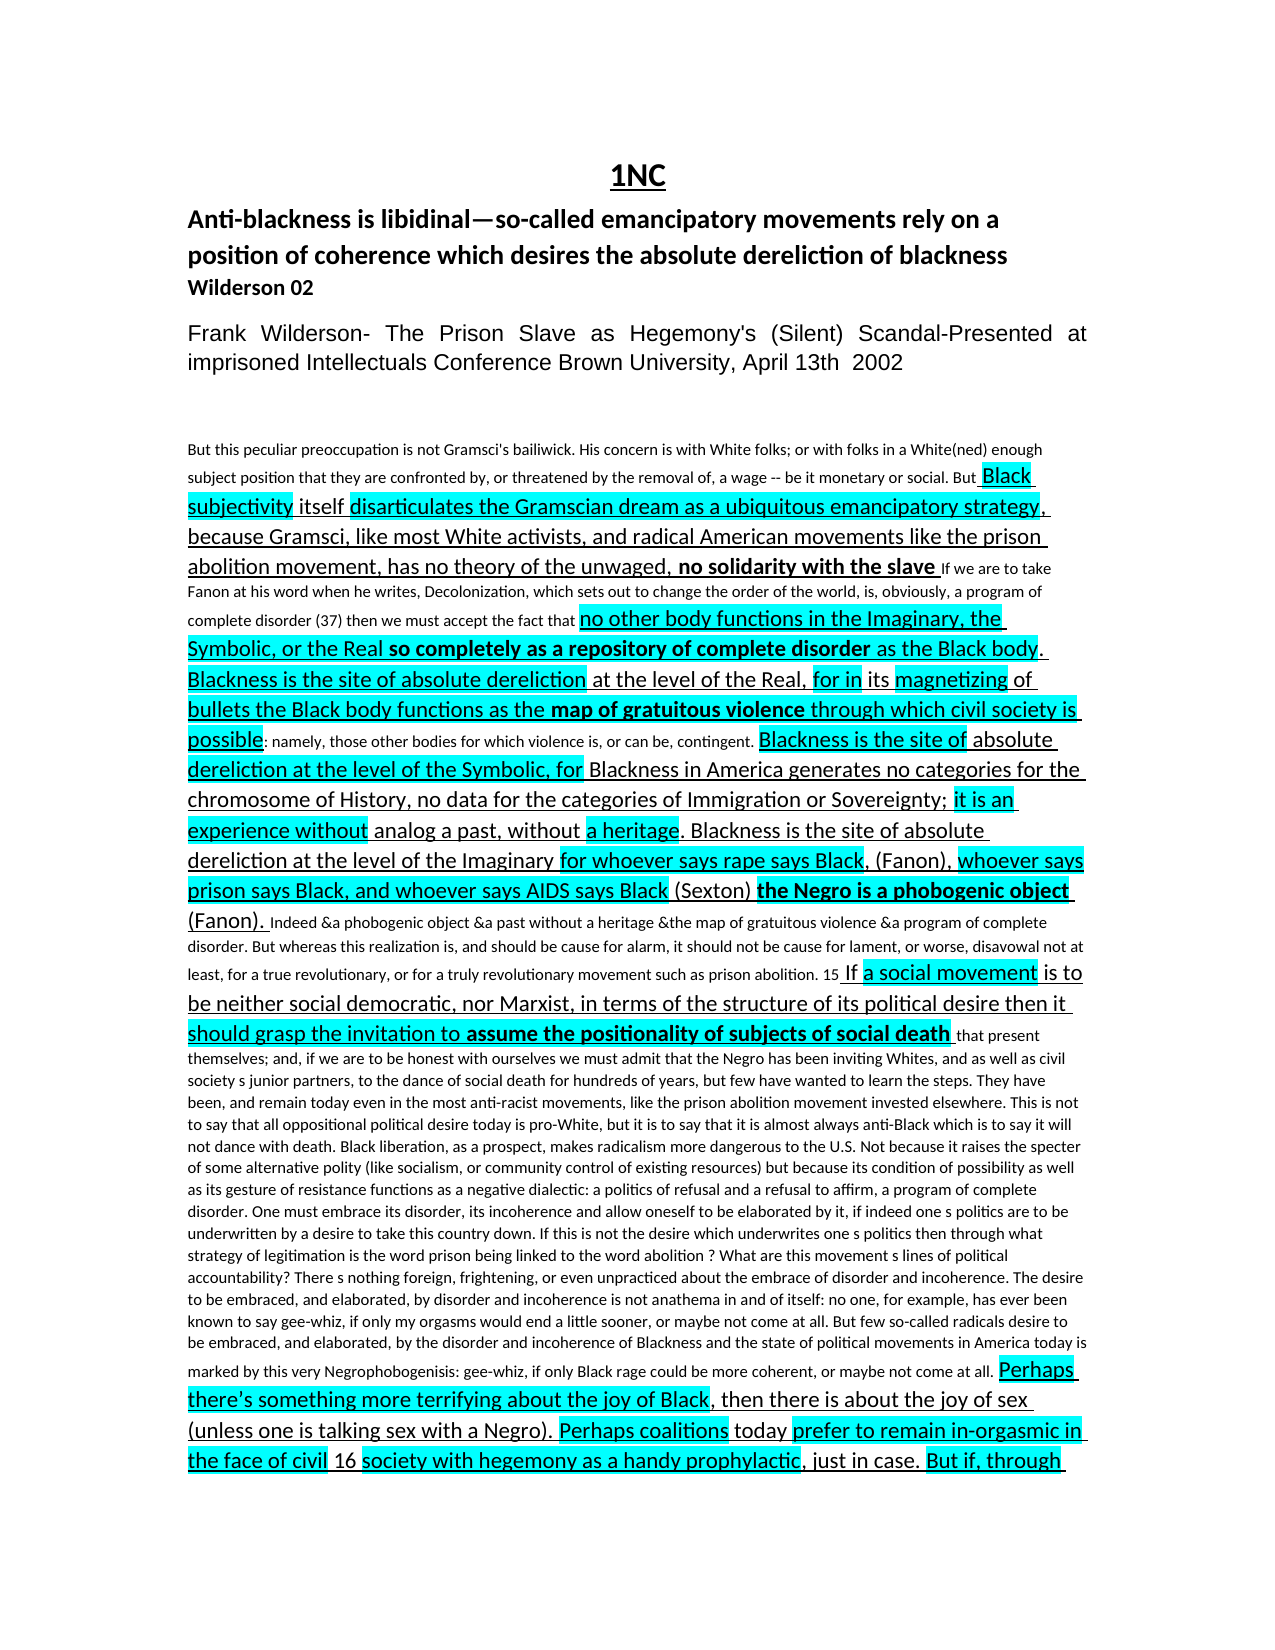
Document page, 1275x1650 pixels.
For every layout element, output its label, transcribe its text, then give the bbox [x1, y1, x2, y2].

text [187, 439, 1087, 1440]
text Frank Wilderson- The Prison Slave as Hegemony's (Silent) Scandal-Presented at imprisoned Intellectuals Conference Brown University, April 13th 2002 [187, 320, 1087, 375]
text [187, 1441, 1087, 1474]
text Wilderson 02 [187, 273, 1087, 302]
subtitle Anti-blackness is libidinal—so-called emancipatory movements rely on a position of coherence which desires the absolute dereliction of blackness [187, 202, 1087, 271]
subtitle 1NC [187, 154, 1087, 195]
